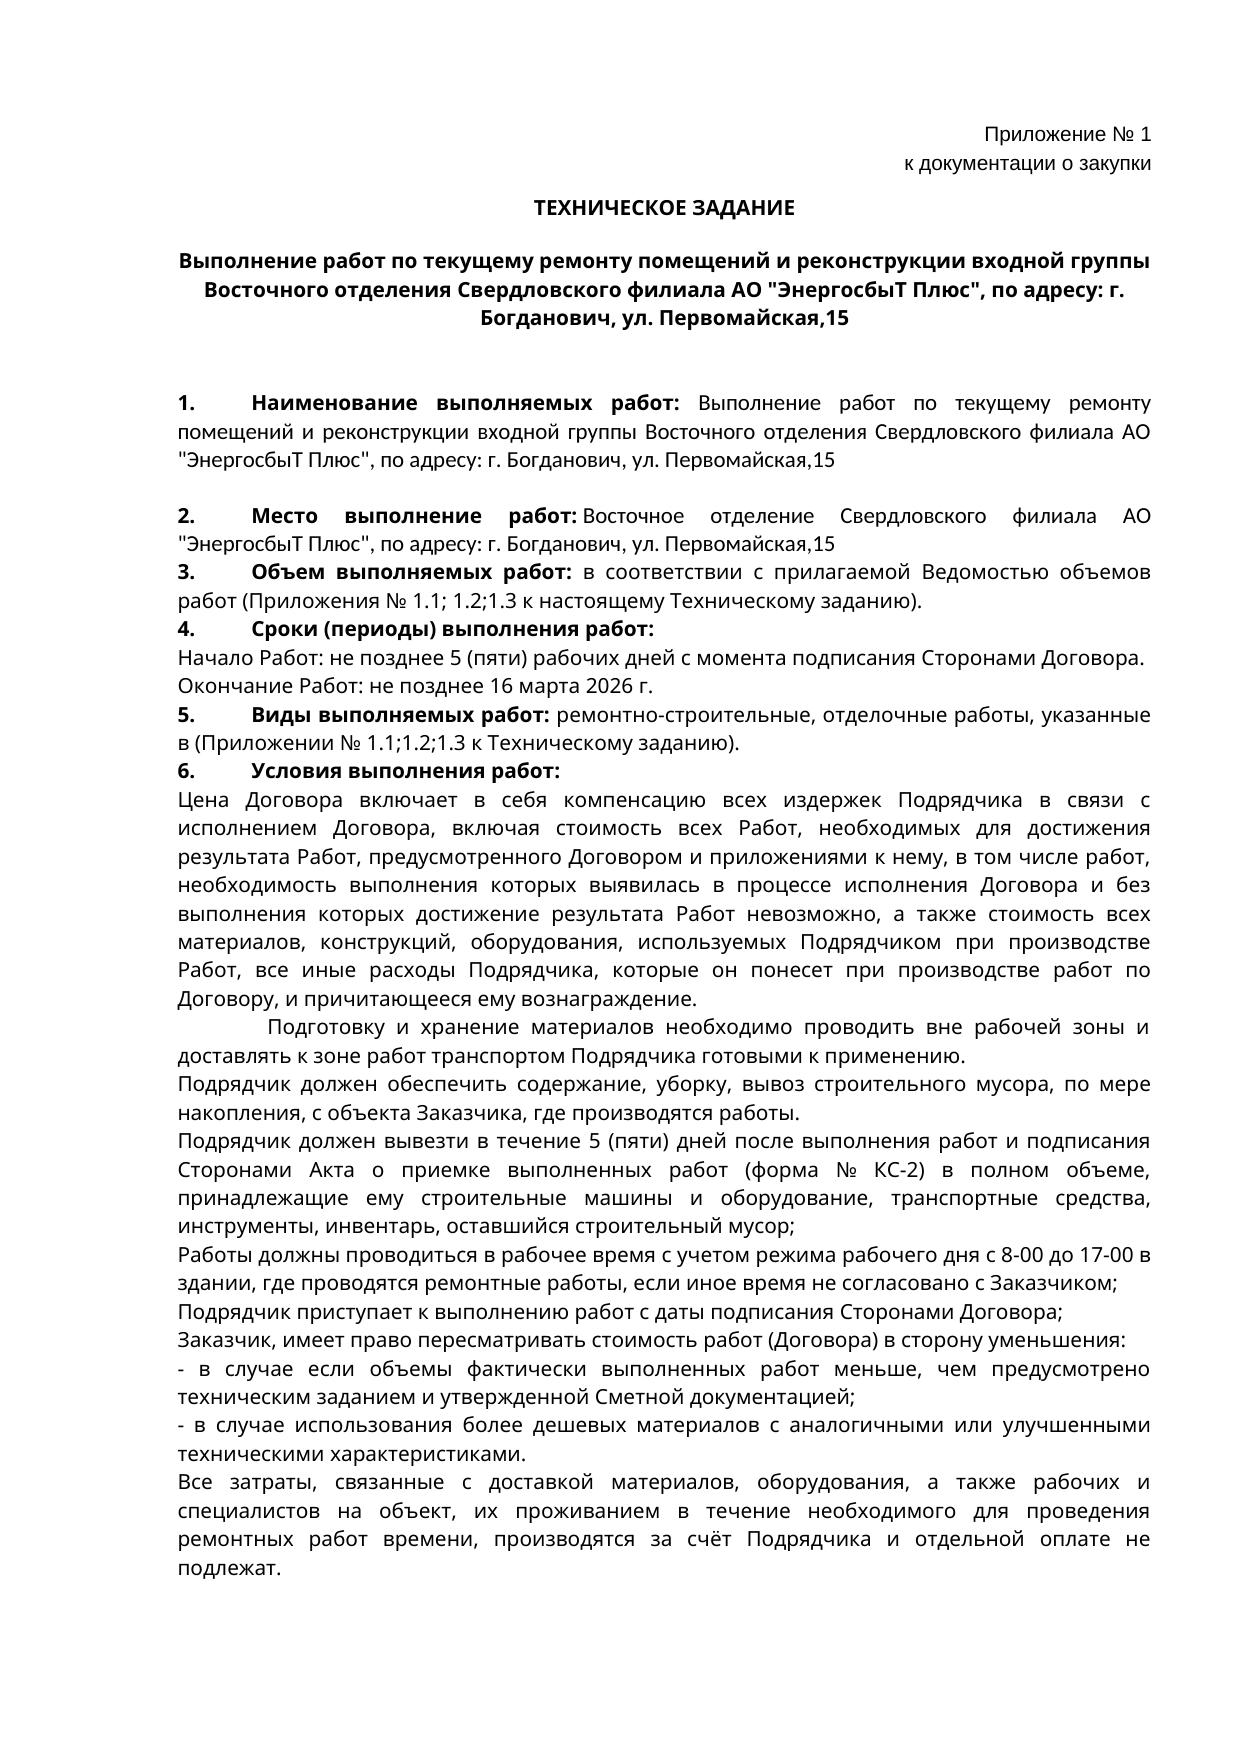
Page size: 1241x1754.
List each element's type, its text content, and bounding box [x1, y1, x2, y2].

text 1. Наименование выполняемых работ: Выполнение работ по текущему ремонту помещений и реконструкции входной группы Восточного отделения Свердловского филиала АО "ЭнергосбыТ Плюс", по адресу: г. Богданович, ул. Первомайская,15 [177, 388, 1152, 473]
text Окончание Работ: не позднее 16 марта 2026 г. [177, 671, 1152, 700]
text 4. Сроки (периоды) выполнения работ: [177, 614, 1152, 643]
text Начало Работ: не позднее 5 (пяти) рабочих дней с момента подписания Сторонами Договора. [177, 643, 1152, 671]
text 6. Условия выполнения работ: [177, 757, 1152, 785]
text Выполнение работ по текущему ремонту помещений и реконструкции входной группы Восточного отделения Свердловского филиала АО "ЭнергосбыТ Плюс", по адресу: г. Богданович, ул. Первомайская,15 [177, 246, 1152, 332]
text Приложение № 1 [177, 122, 1152, 146]
text ТЕХНИЧЕСКОЕ ЗАДАНИЕ [177, 193, 1152, 221]
text - в случае если объемы фактически выполненных работ меньше, чем предусмотрено техническим заданием и утвержденной Сметной документацией; [177, 1354, 1152, 1411]
text - в случае использования более дешевых материалов с аналогичными или улучшенными техническими характеристиками. [177, 1411, 1152, 1467]
text Подрядчик должен обеспечить содержание, уборку, вывоз строительного мусора, по мере накопления, с объекта Заказчика, где производятся работы. [177, 1069, 1152, 1126]
text Работы должны проводиться в рабочее время с учетом режима рабочего дня с 8-00 до 17-00 в здании, где проводятся ремонтные работы, если иное время не согласовано с Заказчиком; [177, 1240, 1152, 1297]
text к документации о закупки [177, 150, 1152, 174]
text 5. Виды выполняемых работ: ремонтно-строительные, отделочные работы, указанные в (Приложении № 1.1;1.2;1.3 к Техническому заданию). [177, 700, 1152, 757]
text Все затраты, связанные с доставкой материалов, оборудования, а также рабочих и специалистов на объект, их проживанием в течение необходимого для проведения ремонтных работ времени, производятся за счёт Подрядчика и отдельной оплате не подлежат. [177, 1467, 1152, 1581]
text Цена Договора включает в себя компенсацию всех издержек Подрядчика в связи с исполнением Договора, включая стоимость всех Работ, необходимых для достижения результата Работ, предусмотренного Договором и приложениями к нему, в том числе работ, необходимость выполнения которых выявилась в процессе исполнения Договора и без выполнения которых достижение результата Работ невозможно, а также стоимость всех материалов, конструкций, оборудования, используемых Подрядчиком при производстве Работ, все иные расходы Подрядчика, которые он понесет при производстве работ по Договору, и причитающееся ему вознаграждение. [177, 785, 1152, 1012]
text Подрядчик должен вывезти в течение 5 (пяти) дней после выполнения работ и подписания Сторонами Акта о приемке выполненных работ (форма № КС-2) в полном объеме, принадлежащие ему строительные машины и оборудование, транспортные средства, инструменты, инвентарь, оставшийся строительный мусор; [177, 1126, 1152, 1240]
text 2. Место выполнение работ: Восточное отделение Свердловского филиала АО "ЭнергосбыТ Плюс", по адресу: г. Богданович, ул. Первомайская,15 [177, 501, 1152, 557]
text Подготовку и хранение материалов необходимо проводить вне рабочей зоны и доставлять к зоне работ транспортом Подрядчика готовыми к применению. [177, 1012, 1152, 1069]
text 3. Объем выполняемых работ: в соответствии с прилагаемой Ведомостью объемов работ (Приложения № 1.1; 1.2;1.3 к настоящему Техническому заданию). [177, 557, 1152, 614]
text Заказчик, имеет право пересматривать стоимость работ (Договора) в сторону уменьшения: [177, 1325, 1152, 1354]
text Подрядчик приступает к выполнению работ с даты подписания Сторонами Договора; [177, 1297, 1152, 1325]
